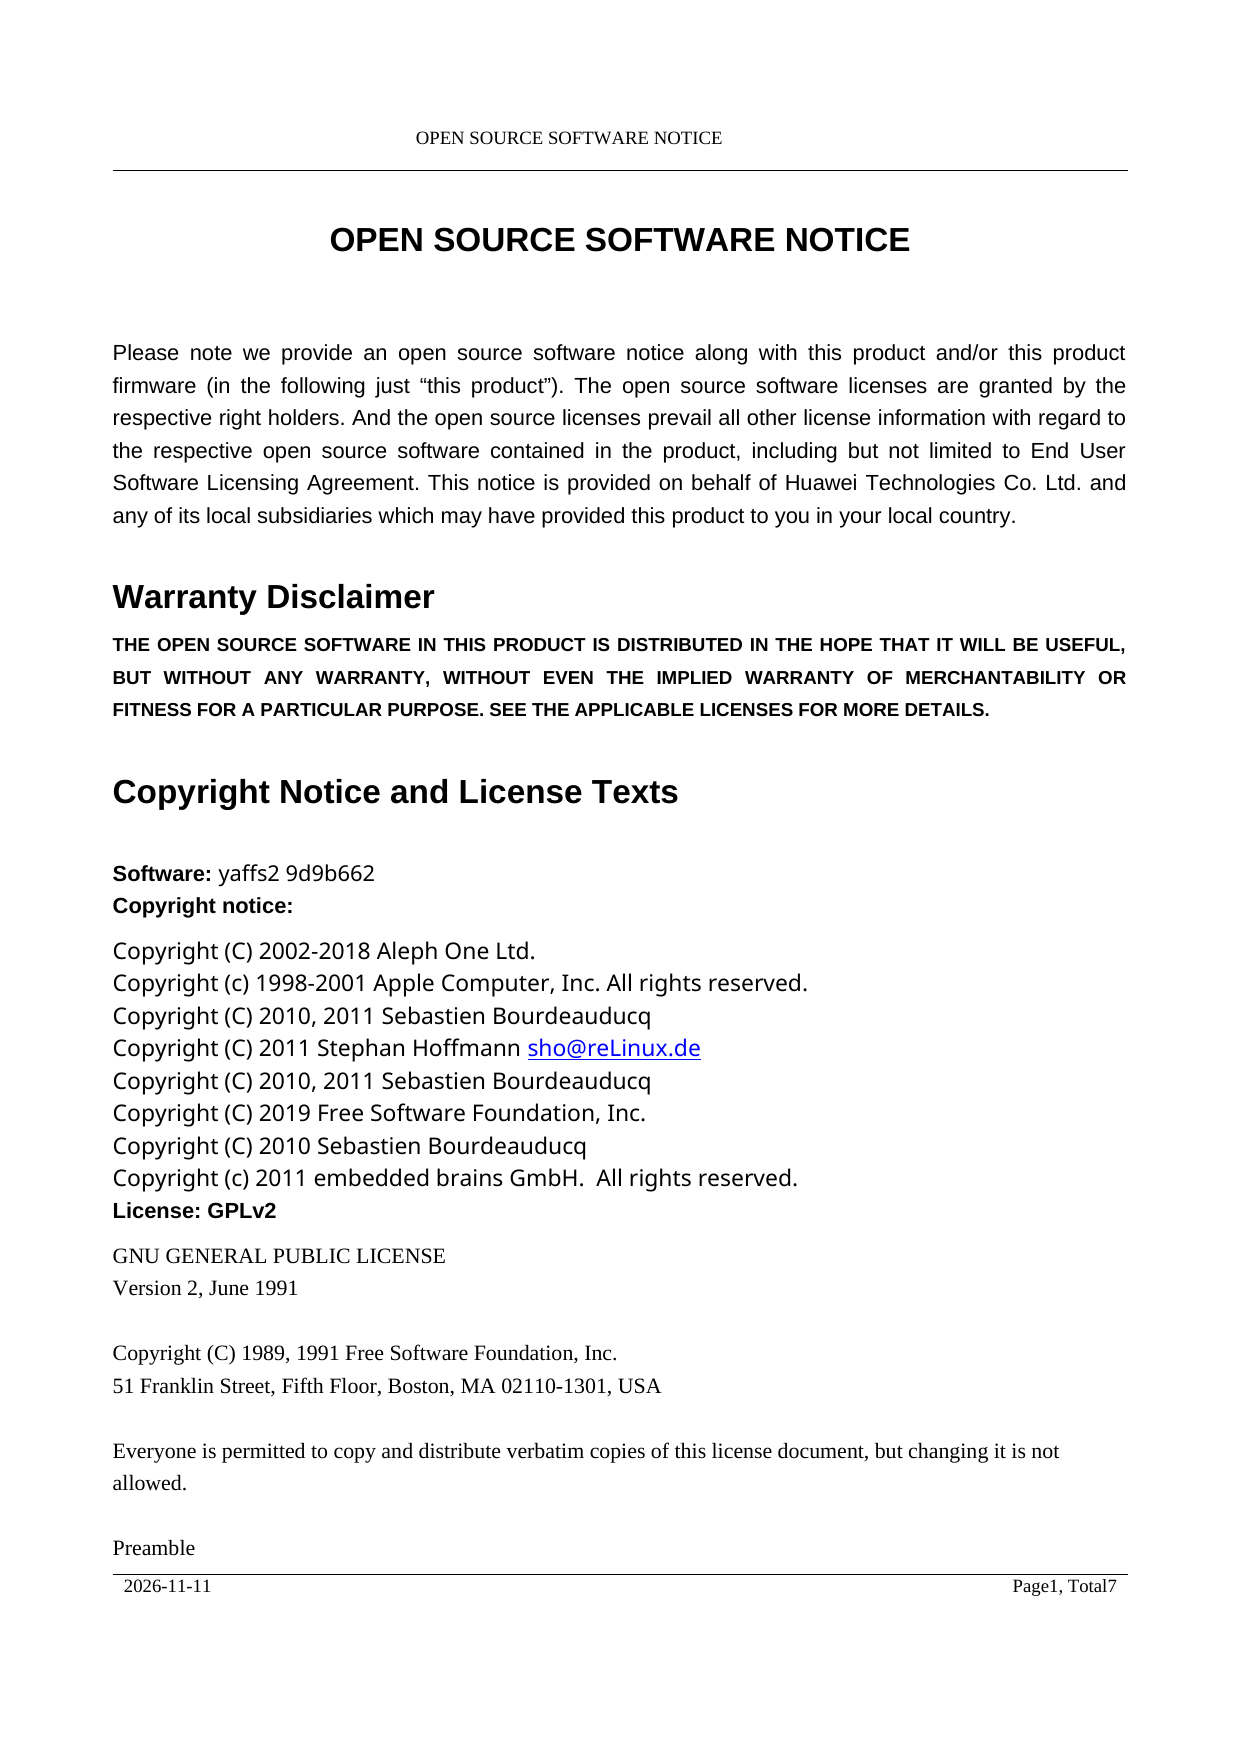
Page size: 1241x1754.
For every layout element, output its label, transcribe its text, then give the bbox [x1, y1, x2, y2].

text Please note we provide an open source software notice along with this product and/or this product firmware (in the following just “this product”). The open source software licenses are granted by the respective right holders. And the open source licenses prevail all other license information with regard to the respective open source software contained in the product, including but not limited to End User Software Licensing Agreement. This notice is provided on behalf of Huawei Technologies Co. Ltd. and any of its local subsidiaries which may have provided this product to you in your local country. [112, 336, 1128, 531]
text Copyright (C) 2010, 2011 Sebastien Bourdeauducq [112, 999, 1128, 1031]
text License: GPLv2 [112, 1194, 1128, 1226]
title Software: yaffs2 9d9b662 [112, 856, 1128, 889]
text Copyright (c) 1998-2001 Apple Computer, Inc. All rights reserved. [112, 966, 1128, 999]
text Warranty Disclaimer [112, 564, 1128, 629]
text Copyright (C) 2019 Free Software Foundation, Inc. [112, 1096, 1128, 1129]
text The open source software in this product is distributed in the hope that it will be useful, but WITHOUT ANY WARRANTY, without even the implied warranty of MERCHANTABILITY or FITNESS FOR A PARTICULAR PURPOSE. See the applicable licenses for more details. [112, 629, 1128, 726]
text Copyright (C) 2002-2018 Aleph One Ltd. [112, 934, 1128, 966]
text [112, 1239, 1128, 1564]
text Copyright Notice and License Texts [112, 759, 1128, 824]
text OPEN SOURCE SOFTWARE NOTICE [112, 206, 1128, 271]
text Copyright (C) 2011 Stephan Hoffmann sho@reLinux.de [112, 1031, 1128, 1064]
text Copyright (c) 2011 embedded brains GmbH. All rights reserved. [112, 1161, 1128, 1194]
text Copyright (C) 2010 Sebastien Bourdeauducq [112, 1129, 1128, 1161]
text Copyright (C) 2010, 2011 Sebastien Bourdeauducq [112, 1064, 1128, 1096]
text Copyright notice: [112, 889, 1128, 921]
